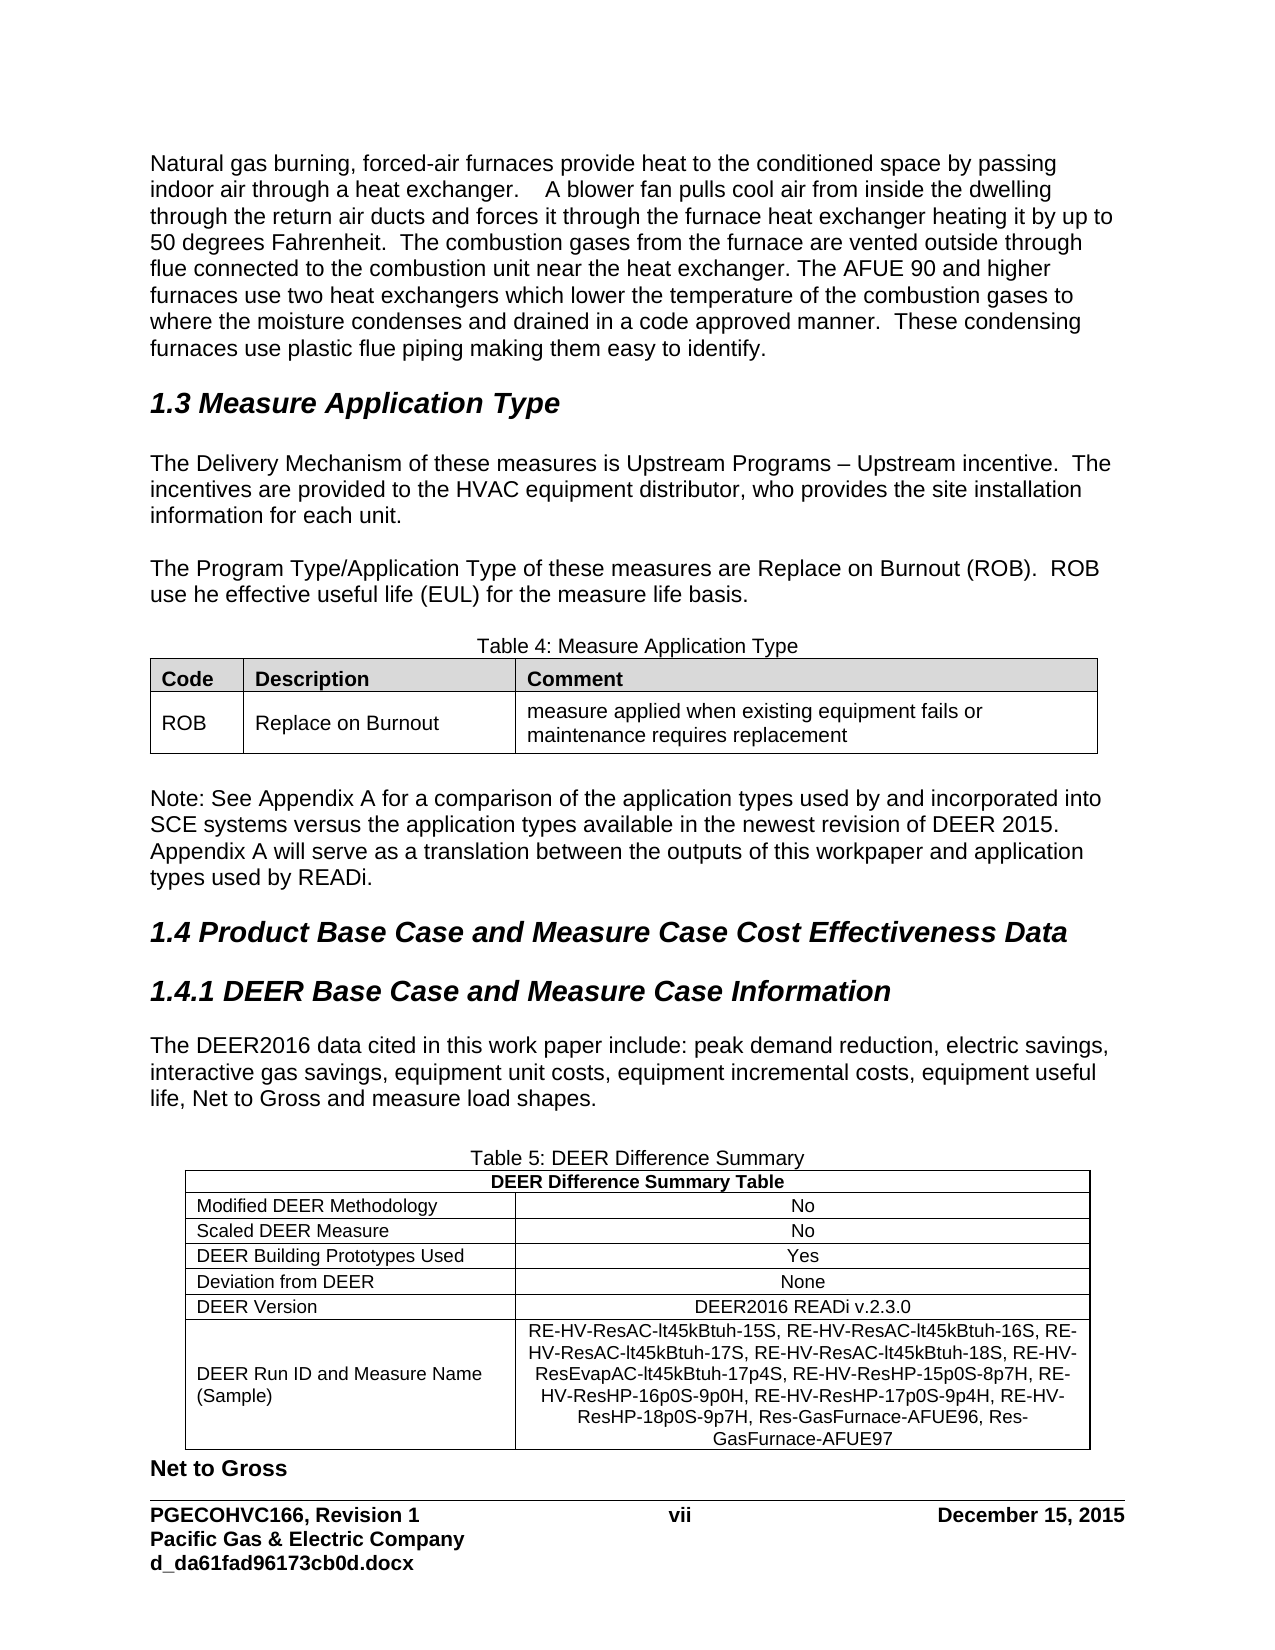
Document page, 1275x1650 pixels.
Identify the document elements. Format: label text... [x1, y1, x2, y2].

text Table 4: Measure Application Type [150, 634, 1125, 658]
subtitle 1.4.1 DEER Base Case and Measure Case Information [150, 974, 1125, 1007]
table_cell measure applied when existing equipment fails or maintenance requires replacement [516, 692, 1097, 753]
table_header DEER Difference Summary Table [186, 1171, 1089, 1192]
subtitle 1.4 Product Base Case and Measure Case Cost Effectiveness Data [150, 915, 1125, 949]
table_header Code [151, 659, 243, 691]
table_header Description [244, 659, 515, 691]
text Table 5: DEER Difference Summary [150, 1146, 1125, 1170]
text The Program Type/Application Type of these measures are Replace on Burnout (ROB). ROB use he effective useful life (EUL) for the measure life basis. [150, 555, 1125, 608]
text Natural gas burning, forced-air furnaces provide heat to the conditioned space by passing indoor air through a heat exchanger. A blower fan pulls cool air from inside the dwelling through the return air ducts and forces it through the furnace heat exchanger heating it by up to 50 degrees Fahrenheit. The combustion gases from the furnace are vented outside through flue connected to the combustion unit near the heat exchanger. The AFUE 90 and higher furnaces use two heat exchangers which lower the temperature of the combustion gases to where the moisture condenses and drained in a code approved manner. These condensing furnaces use plastic flue piping making them easy to identify. [150, 150, 1125, 361]
table_cell No [516, 1193, 1089, 1218]
table_cell DEER Version [186, 1295, 515, 1319]
text Net to Gross [150, 1454, 1125, 1481]
table_cell None [516, 1269, 1089, 1293]
table_cell DEER Run ID and Measure Name (Sample) [186, 1320, 515, 1449]
table_cell Deviation from DEER [186, 1269, 515, 1293]
text Note: See Appendix A for a comparison of the application types used by and incorporated into SCE systems versus the application types available in the newest revision of DEER 2015. Appendix A will serve as a translation between the outputs of this workpaper and application types used by READi. [150, 785, 1125, 890]
table_cell DEER2016 READi v.2.3.0 [516, 1295, 1089, 1319]
table_cell ROB [151, 692, 243, 753]
table_cell RE-HV-ResAC-lt45kBtuh-15S, RE-HV-ResAC-lt45kBtuh-16S, RE-HV-ResAC-lt45kBtuh-17S, RE-HV-ResAC-lt45kBtuh-18S, RE-HV-ResEvapAC-lt45kBtuh-17p4S, RE-HV-ResHP-15p0S-8p7H, RE-HV-ResHP-16p0S-9p0H, RE-HV-ResHP-17p0S-9p4H, RE-HV-ResHP-18p0S-9p7H, Res-GasFurnace-AFUE96, Res-GasFurnace-AFUE97 [516, 1320, 1089, 1449]
table_cell Replace on Burnout [244, 692, 515, 753]
table_header Comment [516, 659, 1097, 691]
subtitle 1.3 Measure Application Type [150, 386, 1125, 419]
table_cell No [516, 1219, 1089, 1243]
table_cell Modified DEER Methodology [186, 1193, 515, 1218]
table_cell Scaled DEER Measure [186, 1219, 515, 1243]
text The Delivery Mechanism of these measures is Upstream Programs – Upstream incentive. The incentives are provided to the HVAC equipment distributor, who provides the site installation information for each unit. [150, 449, 1125, 529]
table_cell Yes [516, 1244, 1089, 1268]
subtitle The DEER2016 data cited in this work paper include: peak demand reduction, electric savings, interactive gas savings, equipment unit costs, equipment incremental costs, equipment useful life, Net to Gross and measure load shapes. [150, 1032, 1125, 1111]
table_cell DEER Building Prototypes Used [186, 1244, 515, 1268]
